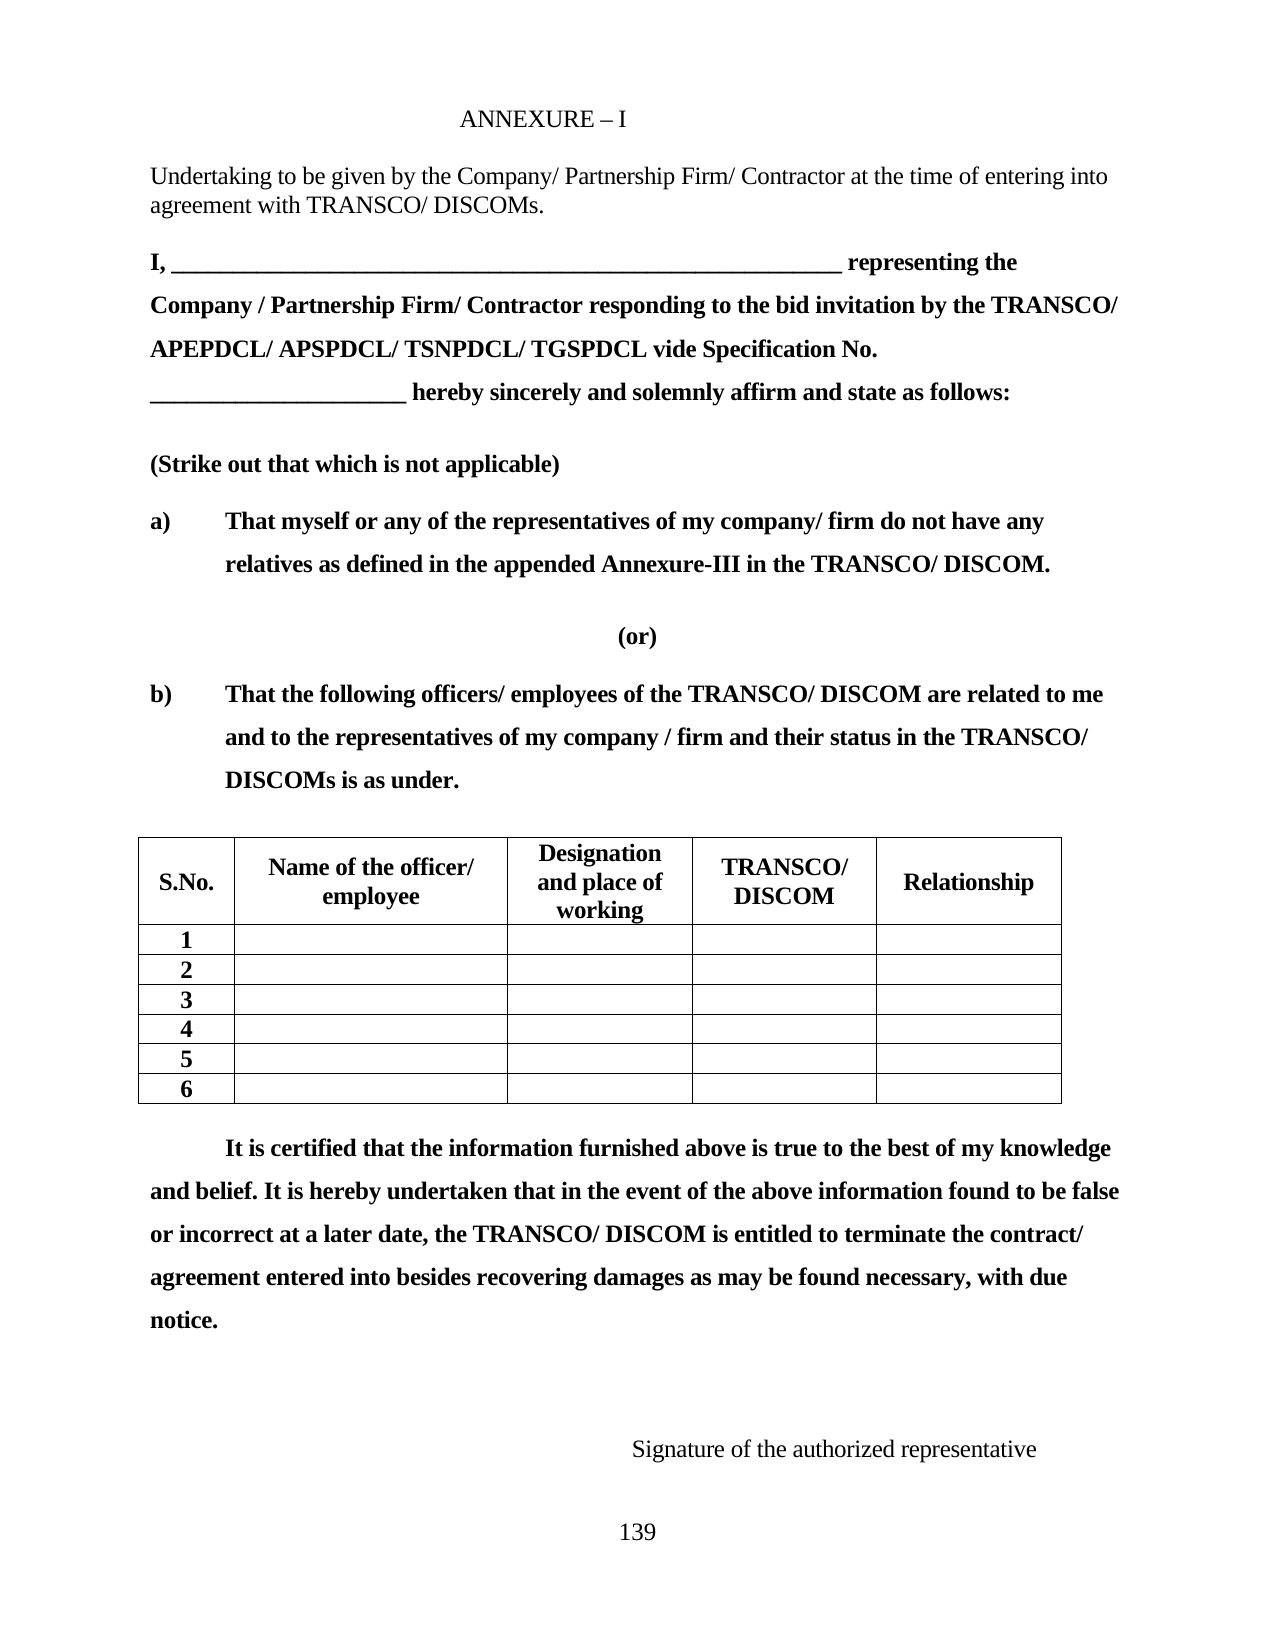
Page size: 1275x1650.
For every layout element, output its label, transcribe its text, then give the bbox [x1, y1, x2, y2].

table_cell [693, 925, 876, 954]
text (or) [150, 621, 1125, 650]
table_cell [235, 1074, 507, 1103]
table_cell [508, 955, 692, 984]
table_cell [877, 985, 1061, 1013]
text ANNEXURE – I [450, 104, 1125, 132]
text Undertaking to be given by the Company/ Partnership Firm/ Contractor at the time of entering into agreement with TRANSCO/ DISCOMs. [150, 161, 1125, 219]
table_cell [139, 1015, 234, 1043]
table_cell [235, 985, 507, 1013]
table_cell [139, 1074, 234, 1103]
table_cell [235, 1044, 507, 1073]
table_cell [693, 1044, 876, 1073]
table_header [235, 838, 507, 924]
text (Strike out that which is not applicable) [150, 449, 1125, 477]
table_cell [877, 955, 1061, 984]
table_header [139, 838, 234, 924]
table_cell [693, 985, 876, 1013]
text b) That the following officers/ employees of the TRANSCO/ DISCOM are related to me and to the representatives of my company / firm and their status in the TRANSCO/ DISCOMs is as under. [150, 679, 1125, 794]
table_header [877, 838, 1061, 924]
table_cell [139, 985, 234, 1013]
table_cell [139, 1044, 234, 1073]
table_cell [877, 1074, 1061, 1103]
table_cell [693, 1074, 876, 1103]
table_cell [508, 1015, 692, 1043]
text I, _______________________________________________________ representing the Company / Partnership Firm/ Contractor responding to the bid invitation by the TRANSCO/ APEPDCL/ APSPDCL/ TSNPDCL/ TGSPDCL vide Specification No. _____________________ hereby sincerely and solemnly affirm and state as follows: [150, 247, 1125, 406]
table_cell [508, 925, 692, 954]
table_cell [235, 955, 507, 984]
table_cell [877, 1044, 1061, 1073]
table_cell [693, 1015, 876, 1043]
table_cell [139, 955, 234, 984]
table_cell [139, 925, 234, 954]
text Signature of the authorized representative [544, 1434, 1125, 1463]
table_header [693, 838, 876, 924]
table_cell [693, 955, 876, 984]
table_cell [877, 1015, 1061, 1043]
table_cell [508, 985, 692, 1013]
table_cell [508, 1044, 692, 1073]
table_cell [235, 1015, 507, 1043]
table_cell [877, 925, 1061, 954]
text a) That myself or any of the representatives of my company/ firm do not have any relatives as defined in the appended Annexure-III in the TRANSCO/ DISCOM. [150, 506, 1125, 578]
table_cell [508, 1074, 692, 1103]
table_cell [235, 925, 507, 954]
text It is certified that the information furnished above is true to the best of my knowledge and belief. It is hereby undertaken that in the event of the above information found to be false or incorrect at a later date, the TRANSCO/ DISCOM is entitled to terminate the contract/ agreement entered into besides recovering damages as may be found necessary, with due notice. [150, 1133, 1125, 1334]
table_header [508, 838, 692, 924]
